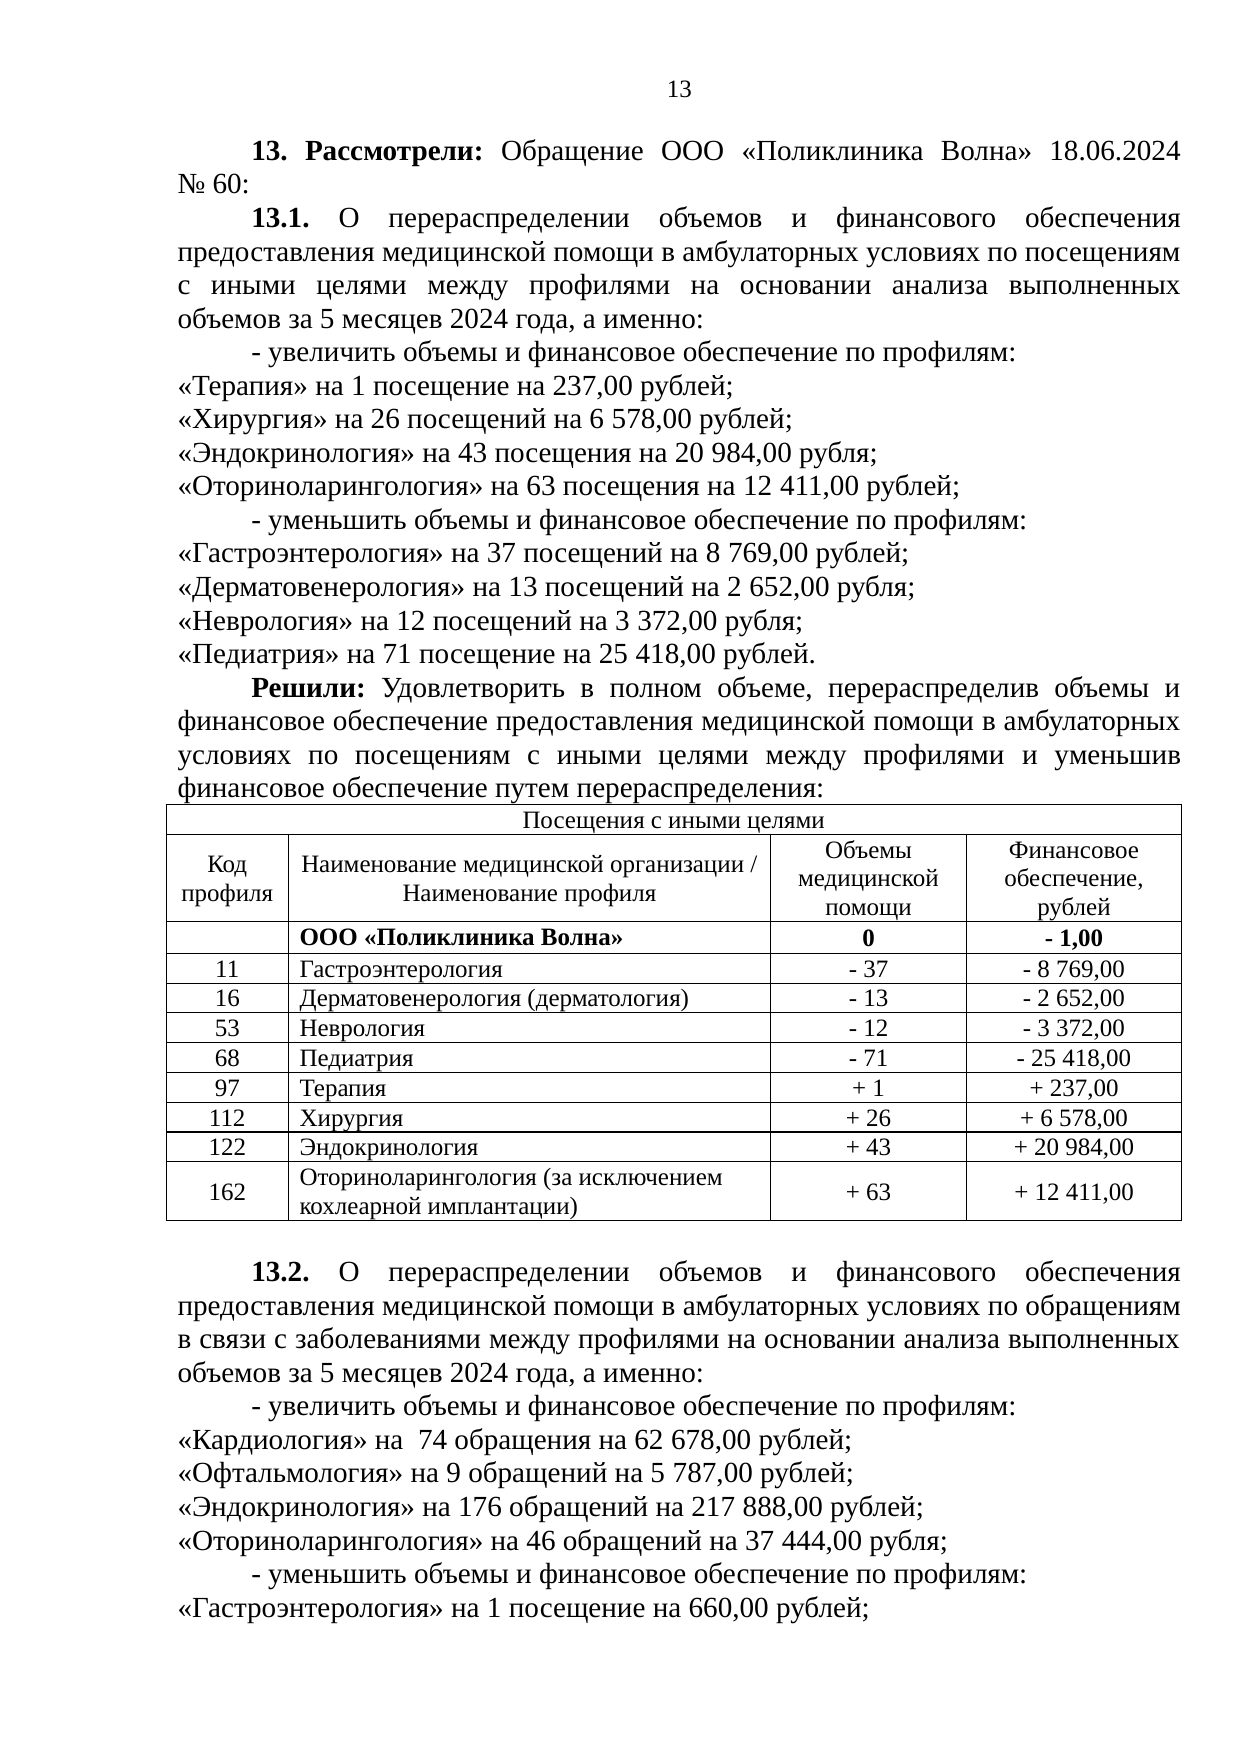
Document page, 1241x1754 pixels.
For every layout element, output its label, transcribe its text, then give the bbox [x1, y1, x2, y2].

table_cell 0 [771, 922, 966, 953]
text «Кардиология» на 74 обращения на 62 678,00 рублей; [177, 1422, 1181, 1456]
text «Эндокринология» на 43 посещения на 20 984,00 рубля; [177, 435, 1181, 468]
table_cell Хирургия [289, 1103, 770, 1131]
table_cell ООО «Поликлиника Волна» [289, 922, 770, 953]
table_cell Оториноларингология (за исключением кохлеарной имплантации) [289, 1162, 770, 1220]
table_cell Эндокринология [289, 1133, 770, 1161]
text «Эндокринология» на 176 обращений на 217 888,00 рублей; [177, 1489, 1181, 1523]
text «Гастроэнтерология» на 1 посещение на 660,00 рублей; [177, 1590, 1181, 1623]
table_cell + 43 [771, 1133, 966, 1161]
table_cell - 12 [771, 1013, 966, 1042]
table_cell Терапия [289, 1073, 770, 1102]
table_cell Финансовое обеспечение, рублей [967, 835, 1181, 921]
table_cell + 237,00 [967, 1073, 1181, 1102]
table_cell - 37 [771, 954, 966, 982]
table_cell 162 [167, 1162, 288, 1220]
text - увеличить объемы и финансовое обеспечение по профилям: [177, 1388, 1181, 1422]
text Решили: Удовлетворить в полном объеме, перераспределив объемы и финансовое обеспечение предоставления медицинской помощи в амбулаторных условиях по посещениям с иными целями между профилями и уменьшив финансовое обеспечение путем перераспределения: [177, 670, 1181, 804]
table_cell + 1 [771, 1073, 966, 1102]
table_cell Наименование медицинской организации / Наименование профиля [289, 835, 770, 921]
text «Оториноларингология» на 46 обращений на 37 444,00 рубля; [177, 1523, 1181, 1556]
table_cell 122 [167, 1133, 288, 1161]
text «Дерматовенерология» на 13 посещений на 2 652,00 рубля; [177, 569, 1181, 603]
table_cell 11 [167, 954, 288, 982]
table_cell + 26 [771, 1103, 966, 1131]
text 13.2. О перераспределении объемов и финансового обеспечения предоставления медицинской помощи в амбулаторных условиях по обращениям в связи с заболеваниями между профилями на основании анализа выполненных объемов за 5 месяцев 2024 года, а именно: [177, 1254, 1181, 1388]
table_cell 68 [167, 1043, 288, 1072]
table_cell - 3 372,00 [967, 1013, 1181, 1042]
table_header Посещения с иными целями [167, 805, 1181, 834]
table_cell Неврология [289, 1013, 770, 1042]
table_cell - 71 [771, 1043, 966, 1072]
table_cell + 6 578,00 [967, 1103, 1181, 1131]
text «Хирургия» на 26 посещений на 6 578,00 рублей; [177, 401, 1181, 435]
table_cell Педиатрия [289, 1043, 770, 1072]
table_cell - 25 418,00 [967, 1043, 1181, 1072]
text - уменьшить объемы и финансовое обеспечение по профилям: [177, 502, 1181, 536]
table_cell 53 [167, 1013, 288, 1042]
table_cell - 1,00 [967, 922, 1181, 953]
table_cell 97 [167, 1073, 288, 1102]
text - увеличить объемы и финансовое обеспечение по профилям: [177, 334, 1181, 368]
text - уменьшить объемы и финансовое обеспечение по профилям: [177, 1556, 1181, 1590]
table_cell 16 [167, 984, 288, 1012]
text «Оториноларингология» на 63 посещения на 12 411,00 рублей; [177, 468, 1181, 502]
text «Гастроэнтерология» на 37 посещений на 8 769,00 рублей; [177, 536, 1181, 569]
table_cell 112 [167, 1103, 288, 1131]
text «Педиатрия» на 71 посещение на 25 418,00 рублей. [177, 636, 1181, 670]
table_cell Код профиля [167, 835, 288, 921]
table_cell + 63 [771, 1162, 966, 1220]
text 13.1. О перераспределении объемов и финансового обеспечения предоставления медицинской помощи в амбулаторных условиях по посещениям с иными целями между профилями на основании анализа выполненных объемов за 5 месяцев 2024 года, а именно: [177, 200, 1181, 334]
text 13. Рассмотрели: Обращение ООО «Поликлиника Волна» 18.06.2024 № 60: [177, 133, 1181, 200]
table_cell - 8 769,00 [967, 954, 1181, 982]
table_cell + 12 411,00 [967, 1162, 1181, 1220]
table_cell Гастроэнтерология [289, 954, 770, 982]
table_cell - 13 [771, 984, 966, 1012]
text «Терапия» на 1 посещение на 237,00 рублей; [177, 368, 1181, 401]
text «Офтальмология» на 9 обращений на 5 787,00 рублей; [177, 1456, 1181, 1489]
table_cell Объемы медицинской помощи [771, 835, 966, 921]
table_cell [167, 922, 288, 953]
table_cell Дерматовенерология (дерматология) [289, 984, 770, 1012]
table_cell + 20 984,00 [967, 1133, 1181, 1161]
table_cell - 2 652,00 [967, 984, 1181, 1012]
text «Неврология» на 12 посещений на 3 372,00 рубля; [177, 603, 1181, 636]
